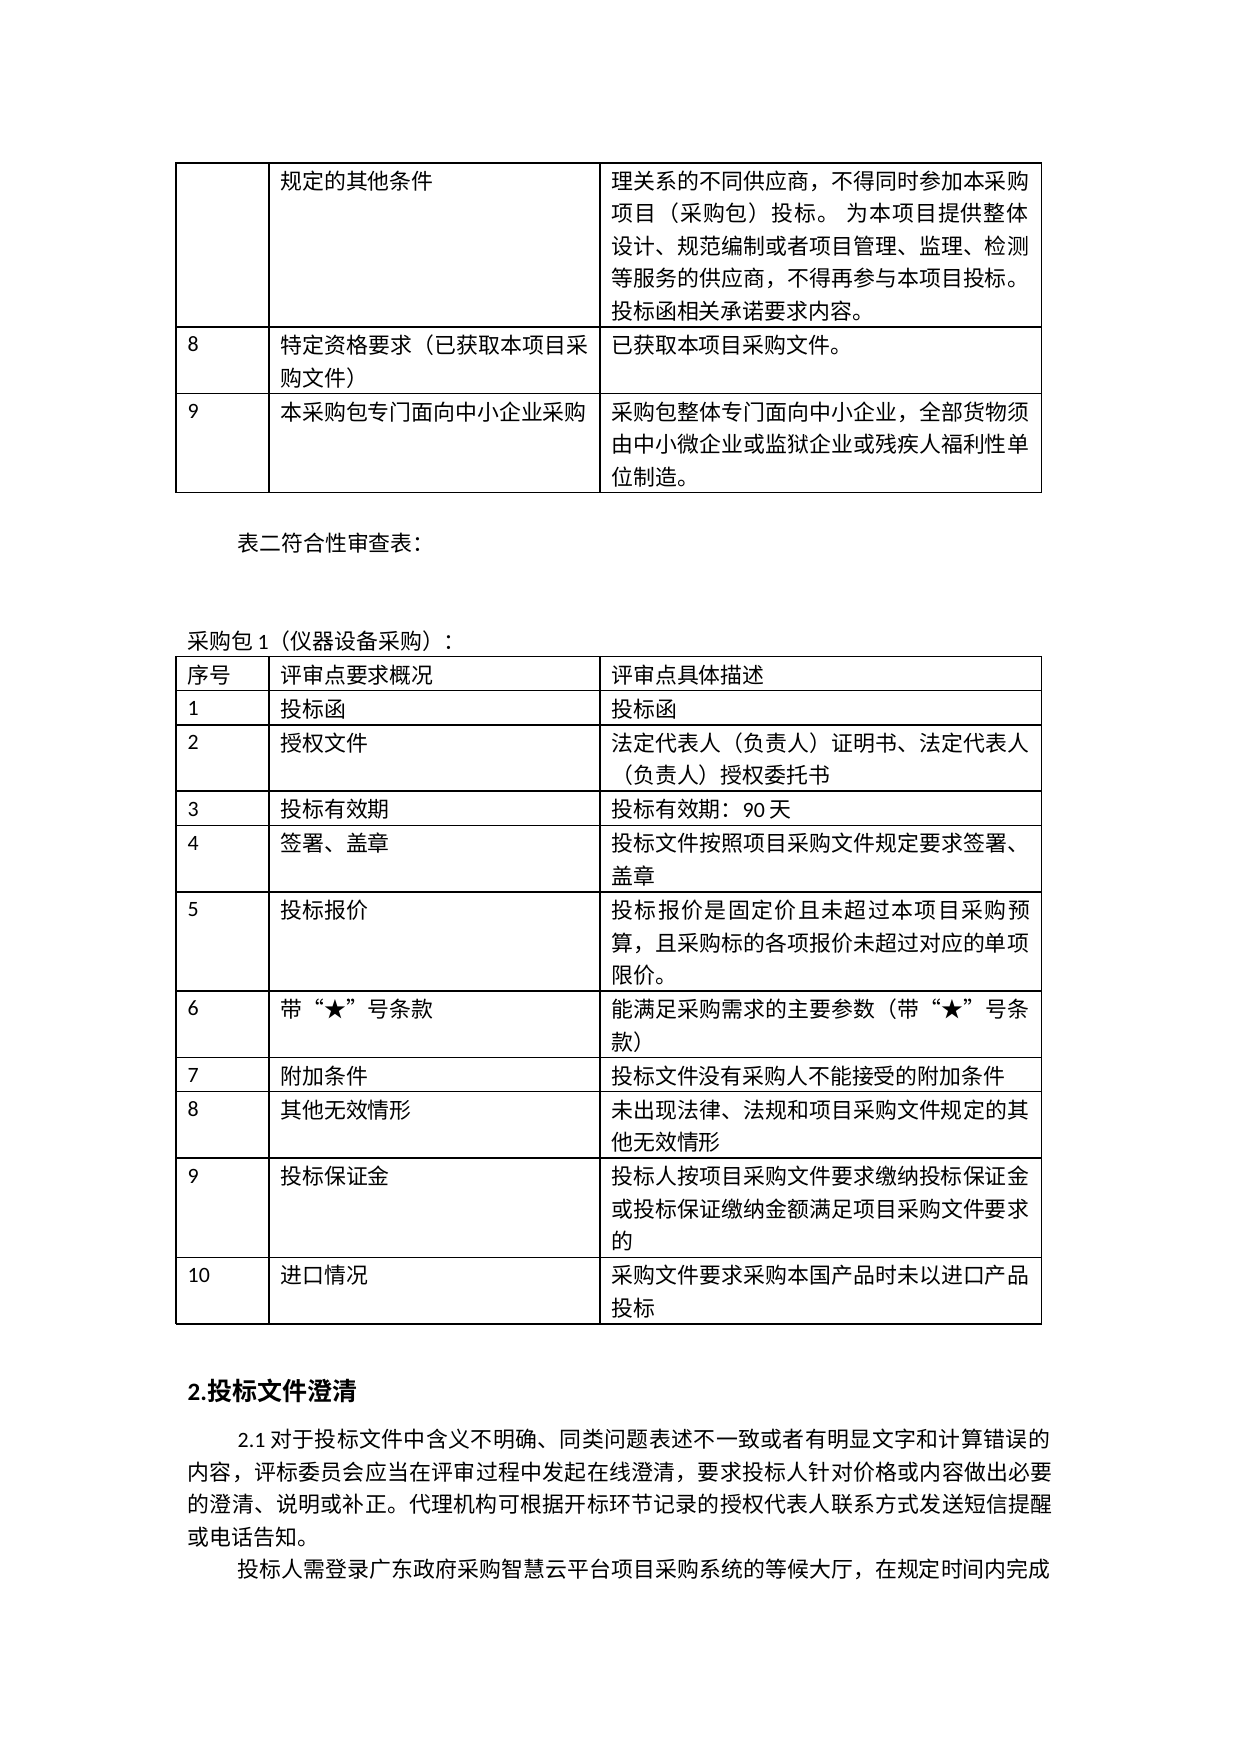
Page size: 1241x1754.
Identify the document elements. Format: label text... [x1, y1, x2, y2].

table_cell 进口情况 [270, 1258, 599, 1323]
table_cell 9 [177, 394, 268, 492]
table_cell 2 [177, 726, 268, 790]
table_cell 本采购包专门面向中小企业采购 [270, 394, 599, 492]
table_cell 投标人按项目采购文件要求缴纳投标保证金或投标保证缴纳金额满足项目采购文件要求的 [601, 1159, 1041, 1256]
table_cell 7 [177, 164, 268, 326]
table_cell 8 [177, 1092, 268, 1157]
table_cell 投标有效期 [270, 792, 599, 824]
table_cell 6 [177, 992, 268, 1057]
table_header 序号 [177, 657, 268, 690]
table_cell 未出现法律、法规和项目采购文件规定的其他无效情形 [601, 1092, 1041, 1157]
table_cell 1 [177, 691, 268, 724]
table_cell 5 [177, 893, 268, 990]
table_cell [270, 164, 599, 326]
table_cell 投标函 [270, 691, 599, 724]
table_cell 投标函 [601, 691, 1041, 724]
text 2.投标文件澄清 [187, 1357, 1053, 1422]
table_cell 投标文件没有采购人不能接受的附加条件 [601, 1058, 1041, 1091]
table_cell 投标保证金 [270, 1159, 599, 1256]
table_cell 9 [177, 1159, 268, 1256]
table_cell 4 [177, 826, 268, 891]
table_header 评审点具体描述 [601, 657, 1041, 690]
text 表二符合性审查表： [187, 526, 1053, 558]
table_cell 采购包整体专门面向中小企业，全部货物须由中小微企业或监狱企业或残疾人福利性单位制造。 [601, 394, 1041, 492]
table_cell 3 [177, 792, 268, 824]
table_cell 10 [177, 1258, 268, 1323]
table_cell 已获取本项目采购文件。 [601, 328, 1041, 393]
table_cell 带“★”号条款 [270, 992, 599, 1057]
table_cell 投标报价 [270, 893, 599, 990]
table_cell 签署、盖章 [270, 826, 599, 891]
table_header 评审点要求概况 [270, 657, 599, 690]
table_cell 授权文件 [270, 726, 599, 790]
table_cell 投标报价是固定价且未超过本项目采购预算，且采购标的各项报价未超过对应的单项限价。 [601, 893, 1041, 990]
table_cell 特定资格要求（已获取本项目采购文件） [270, 328, 599, 393]
table_cell 投标有效期：90天 [601, 792, 1041, 824]
table_cell 投标文件按照项目采购文件规定要求签署、盖章 [601, 826, 1041, 891]
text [187, 1552, 1053, 1584]
table_cell 附加条件 [270, 1058, 599, 1091]
text 采购包1（仪器设备采购）： [187, 623, 1053, 656]
table_cell 7 [177, 1058, 268, 1091]
table_cell 8 [177, 328, 268, 393]
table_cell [601, 164, 1041, 326]
table_cell 其他无效情形 [270, 1092, 599, 1157]
text 2.1对于投标文件中含义不明确、同类问题表述不一致或者有明显文字和计算错误的内容，评标委员会应当在评审过程中发起在线澄清，要求投标人针对价格或内容做出必要的澄清、说明或补正。代理机构可根据开标环节记录的授权代表人联系方式发送短信提醒或电话告知。 [187, 1422, 1053, 1552]
table_cell 法定代表人（负责人）证明书、法定代表人（负责人）授权委托书 [601, 726, 1041, 790]
table_cell 能满足采购需求的主要参数（带“★”号条款） [601, 992, 1041, 1057]
table_cell 采购文件要求采购本国产品时未以进口产品投标 [601, 1258, 1041, 1323]
